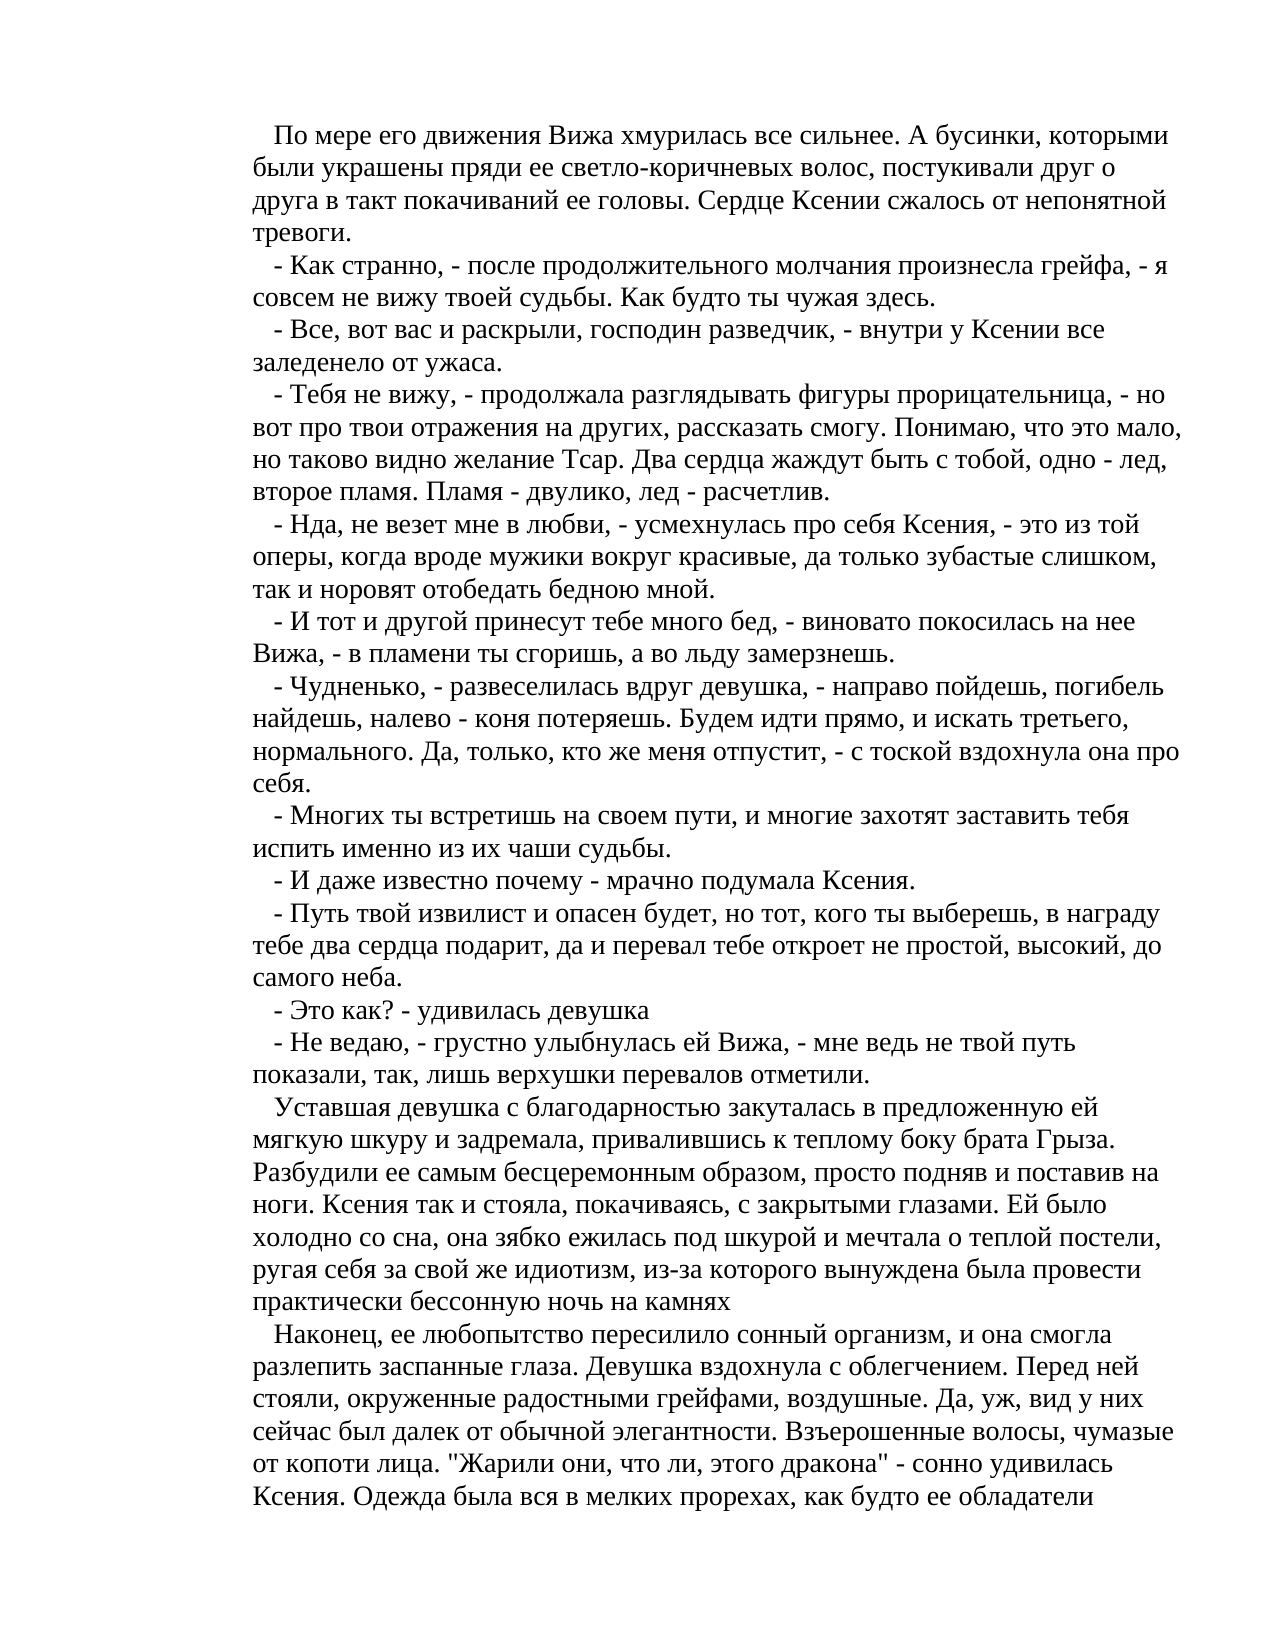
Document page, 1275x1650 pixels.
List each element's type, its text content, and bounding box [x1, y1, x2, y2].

text - Путь твой извилист и опасен будет, но тот, кого ты выберешь, в награду тебе два сердца подарит, да и перевал тебе откроет не простой, высокий, до самого неба. [252, 896, 1186, 993]
text По мере его движения Вижа хмурилась все сильнее. А бусинки, которыми были украшены пряди ее светло-коричневых волос, постукивали друг о друга в такт покачиваний ее головы. Сердце Ксении сжалось от непонятной тревоги. [252, 118, 1186, 248]
text - Тебя не вижу, - продолжала разглядывать фигуры прорицательница, - но вот про твои отражения на других, рассказать смогу. Понимаю, что это мало, но таково видно желание Тсар. Два сердца жаждут быть с тобой, одно - лед, второе пламя. Пламя - двулико, лед - расчетлив. [252, 377, 1186, 507]
text - И тот и другой принесут тебе много бед, - виновато покосилась на нее Вижа, - в пламени ты сгоришь, а во льду замерзнешь. [252, 604, 1186, 669]
text - Как странно, - после продолжительного молчания произнесла грейфа, - я совсем не вижу твоей судьбы. Как будто ты чужая здесь. [252, 248, 1186, 312]
text - Все, вот вас и раскрыли, господин разведчик, - внутри у Ксении все заледенело от ужаса. [252, 312, 1186, 377]
text - Чудненько, - развеселилась вдруг девушка, - направо пойдешь, погибель найдешь, налево - коня потеряешь. Будем идти прямо, и искать третьего, нормального. Да, только, кто же меня отпустит, - с тоской вздохнула она про себя. [252, 669, 1186, 798]
text - Это как? - удивилась девушка [252, 993, 1186, 1025]
text - И даже известно почему - мрачно подумала Ксения. [252, 863, 1186, 896]
text - Нда, не везет мне в любви, - усмехнулась про себя Ксения, - это из той оперы, когда вроде мужики вокруг красивые, да только зубастые слишком, так и норовят отобедать бедною мной. [252, 507, 1186, 604]
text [252, 1317, 1186, 1511]
text - Не ведаю, - грустно улыбнулась ей Вижа, - мне ведь не твой путь показали, так, лишь верхушки перевалов отметили. [252, 1025, 1186, 1090]
text Уставшая девушка с благодарностью закуталась в предложенную ей мягкую шкуру и задремала, привалившись к теплому боку брата Грыза. Разбудили ее самым бесцеремонным образом, просто подняв и поставив на ноги. Ксения так и стояла, покачиваясь, с закрытыми глазами. Ей было холодно со сна, она зябко ежилась под шкурой и мечтала о теплой постели, ругая себя за свой же идиотизм, из-за которого вынуждена была провести практически бессонную ночь на камнях [252, 1090, 1186, 1317]
text - Многих ты встретишь на своем пути, и многие захотят заставить тебя испить именно из их чаши судьбы. [252, 798, 1186, 863]
